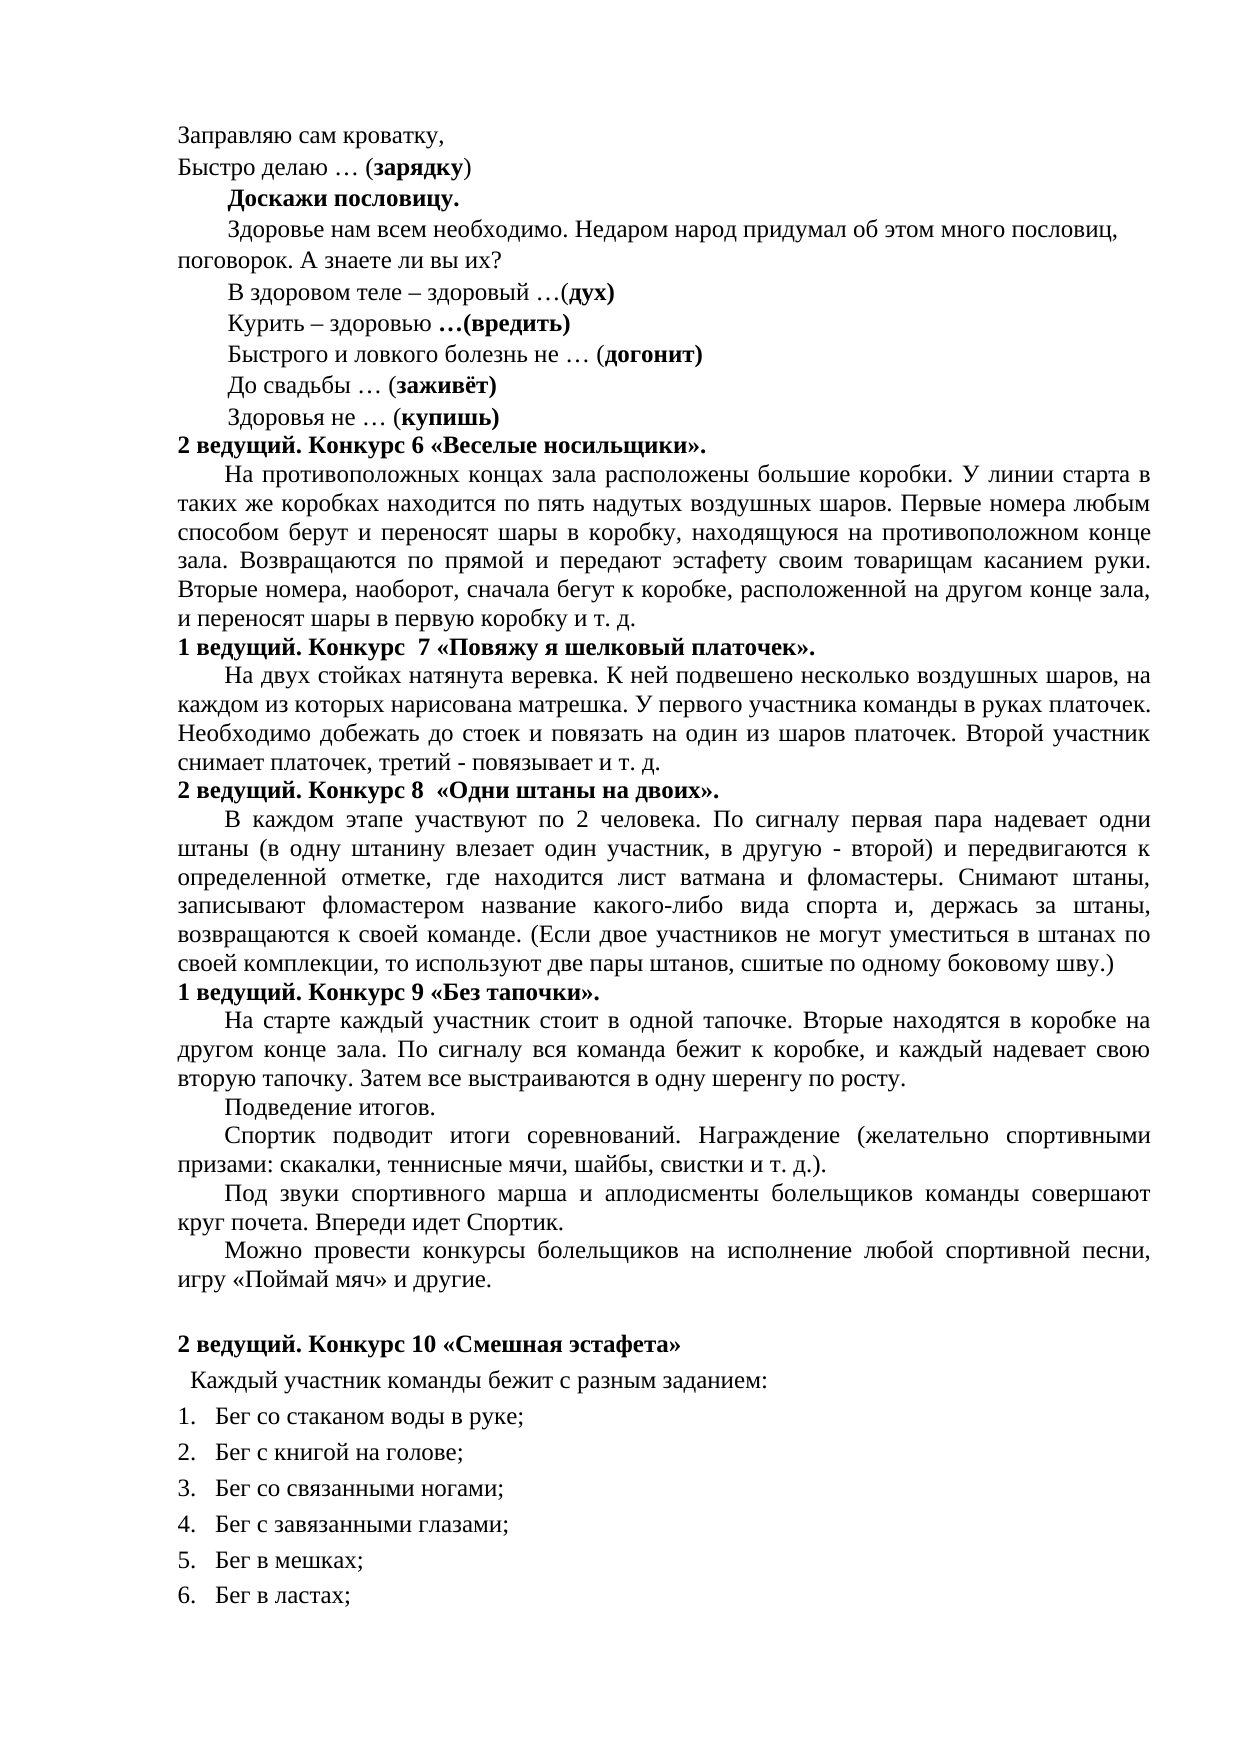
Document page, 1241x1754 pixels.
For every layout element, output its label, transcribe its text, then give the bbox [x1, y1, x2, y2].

text Подведение итогов. [177, 1092, 1152, 1121]
list Бег со стаканом воды в руке; [177, 1394, 1152, 1430]
list Бег в мешках; [177, 1537, 1152, 1573]
text Быстрого и ловкого болезнь не … (догонит) [177, 337, 1152, 368]
text 2 ведущий. Конкурс 6 «Веселые носильщики». [177, 431, 1152, 459]
text Здоровья не … (купишь) [177, 399, 1152, 431]
text До свадьбы … (заживёт) [177, 368, 1152, 399]
list Бег со связанными ногами; [177, 1466, 1152, 1502]
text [177, 118, 1152, 181]
text 1 ведущий. Конкурс 7 «Повяжу я шелковый платочек». [177, 632, 1152, 661]
text В каждом этапе участвуют по 2 человека. По сигналу первая пара надевает одни штаны (в одну штанину влезает один участник, в другую - второй) и передвигаются к определенной отметке, где находится лист ватмана и фломастеры. Снимают штаны, записывают фломастером название какого-либо вида спорта и, держась за штаны, возвращаются к своей команде. (Если двое участников не могут уместиться в штанах по своей комплекции, то используют две пары штанов, сшитые по одному боковому шву.) [177, 804, 1152, 977]
text Под звуки спортивного марша и аплодисменты болельщиков команды совершают круг почета. Впереди идет Спортик. [177, 1178, 1152, 1236]
text Курить – здоровью …(вредить) [177, 306, 1152, 337]
text Каждый участник команды бежит с разным заданием: [177, 1358, 1152, 1394]
text Можно провести конкурсы болельщиков на исполнение любой спортивной песни, игру «Поймай мяч» и другие. [177, 1236, 1152, 1293]
text На двух стойках натянута веревка. К ней подвешено несколько воздушных шаров, на каждом из которых нарисована матрешка. У первого участника команды в руках платочек. Необходимо добежать до стоек и повязать на один из шаров платочек. Второй участник снимает платочек, третий - повязывает и т. д. [177, 661, 1152, 776]
text Здоровье нам всем необходимо. Недаром народ придумал об этом много пословиц, поговорок. А знаете ли вы их? [177, 212, 1152, 274]
list Бег с завязанными глазами; [177, 1502, 1152, 1537]
text Спортик подводит итоги соревнований. Награждение (желательно спортивными призами: скакалки, теннисные мячи, шайбы, свистки и т. д.). [177, 1121, 1152, 1178]
text Доскажи пословицу. [177, 181, 1152, 212]
list Бег в ластах; [177, 1573, 1152, 1609]
text На противоположных концах зала расположены большие коробки. У линии старта в таких же коробках находится по пять надутых воздушных шаров. Первые номера любым способом берут и переносят шары в коробку, находящуюся на противоположном конце зала. Возвращаются по прямой и передают эстафету своим товарищам касанием руки. Вторые номера, наоборот, сначала бегут к коробке, расположенной на другом конце зала, и переносят шары в первую коробку и т. д. [177, 459, 1152, 632]
list Бег с книгой на голове; [177, 1430, 1152, 1466]
text 2 ведущий. Конкурс 10 «Смешная эстафета» [177, 1322, 1152, 1358]
text На старте каждый участник стоит в одной тапочке. Вторые находятся в коробке на другом конце зала. По сигналу вся команда бежит к коробке, и каждый надевает свою вторую тапочку. Затем все выстраиваются в одну шеренгу по росту. [177, 1006, 1152, 1092]
text 1 ведущий. Конкурс 9 «Без тапочки». [177, 977, 1152, 1006]
text 2 ведущий. Конкурс 8 «Одни штаны на двоих». [177, 776, 1152, 804]
text В здоровом теле – здоровый …(дух) [177, 274, 1152, 306]
